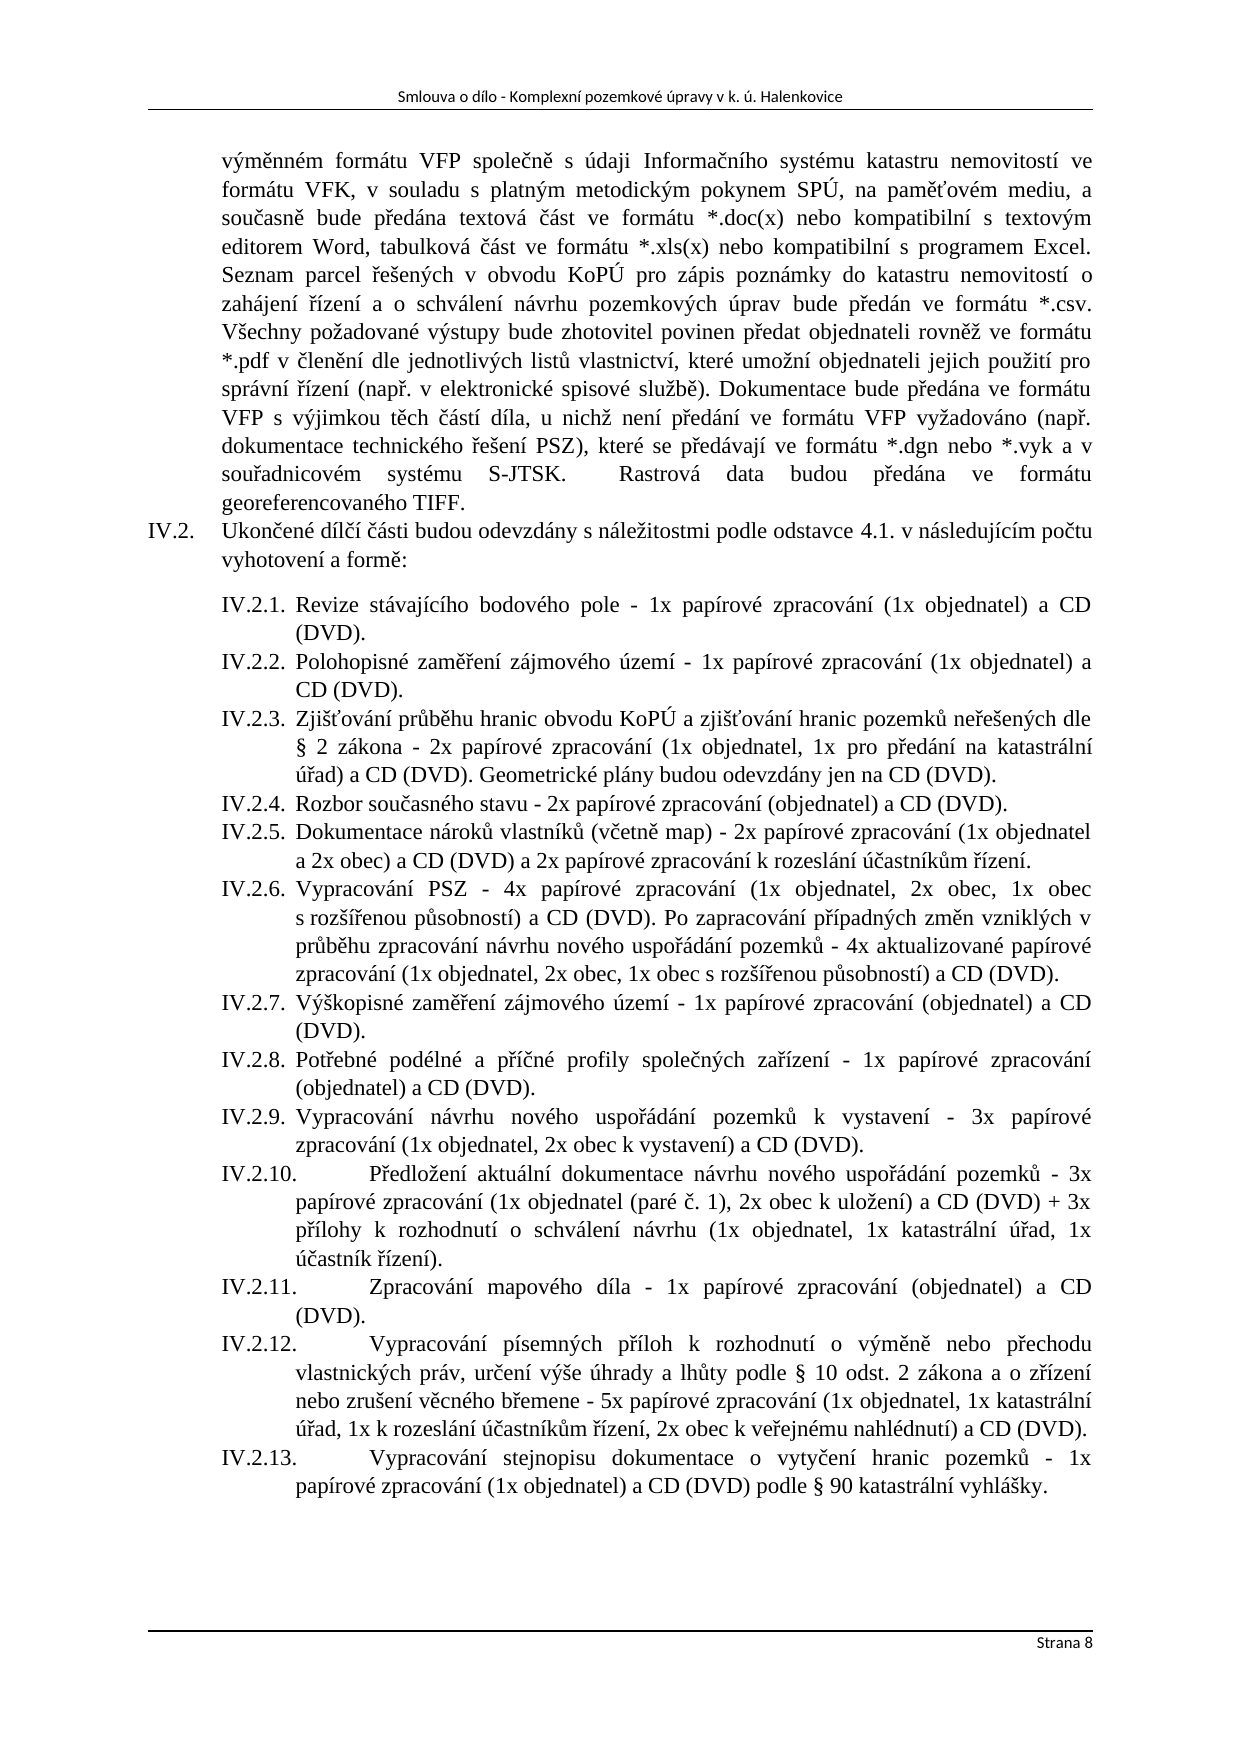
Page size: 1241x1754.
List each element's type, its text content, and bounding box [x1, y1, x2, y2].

text Předložení aktuální dokumentace návrhu nového uspořádání pozemků - 3x papírové zpracování (1x objednatel (paré č. 1), 2x obec k uložení) a CD (DVD) + 3x přílohy k rozhodnutí o schválení návrhu (1x objednatel, 1x katastrální úřad, 1x účastník řízení). [221, 1159, 1093, 1271]
list Ukončené dílčí části budou odevzdány s náležitostmi podle odstavce 4.1. v následujícím počtu vyhotovení a formě: [148, 517, 1093, 572]
text Vypracování písemných příloh k rozhodnutí o výměně nebo přechodu vlastnických práv, určení výše úhrady a lhůty podle § 10 odst. 2 zákona a o zřízení nebo zrušení věcného břemene - 5x papírové zpracování (1x objednatel, 1x katastrální úřad, 1x k rozeslání účastníkům řízení, 2x obec k veřejnému nahlédnutí) a CD (DVD). [221, 1330, 1093, 1442]
text Zjišťování průběhu hranic obvodu KoPÚ a zjišťování hranic pozemků neřešených dle § 2 zákona - 2x papírové zpracování (1x objednatel, 1x pro předání na katastrální úřad) a CD (DVD). Geometrické plány budou odevzdány jen na CD (DVD). [221, 704, 1093, 788]
text Revize stávajícího bodového pole - 1x papírové zpracování (1x objednatel) a CD (DVD). [221, 591, 1093, 646]
text Vypracování návrhu nového uspořádání pozemků k vystavení - 3x papírové zpracování (1x objednatel, 2x obec k vystavení) a CD (DVD). [221, 1103, 1093, 1157]
text Zpracování mapového díla - 1x papírové zpracování (objednatel) a CD (DVD). [221, 1273, 1093, 1328]
text Rozbor současného stavu - 2x papírové zpracování (objednatel) a CD (DVD). [221, 790, 1093, 816]
text Výškopisné zaměření zájmového území - 1x papírové zpracování (objednatel) a CD (DVD). [221, 989, 1093, 1044]
text Potřebné podélné a příčné profily společných zařízení - 1x papírové zpracování (objednatel) a CD (DVD). [221, 1046, 1093, 1101]
text Polohopisné zaměření zájmového území - 1x papírové zpracování (1x objednatel) a CD (DVD). [221, 648, 1093, 702]
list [148, 148, 1093, 515]
text Dokumentace nároků vlastníků (včetně map) - 2x papírové zpracování (1x objednatel a 2x obec) a CD (DVD) a 2x papírové zpracování k rozeslání účastníkům řízení. [221, 818, 1093, 873]
text Vypracování PSZ - 4x papírové zpracování (1x objednatel, 2x obec, 1x obec s rozšířenou působností) a CD (DVD). Po zapracování případných změn vzniklých v průběhu zpracování návrhu nového uspořádání pozemků - 4x aktualizované papírové zpracování (1x objednatel, 2x obec, 1x obec s rozšířenou působností) a CD (DVD). [221, 875, 1093, 987]
text Vypracování stejnopisu dokumentace o vytyčení hranic pozemků - 1x papírové zpracování (1x objednatel) a CD (DVD) podle § 90 katastrální vyhlášky. [221, 1444, 1093, 1499]
